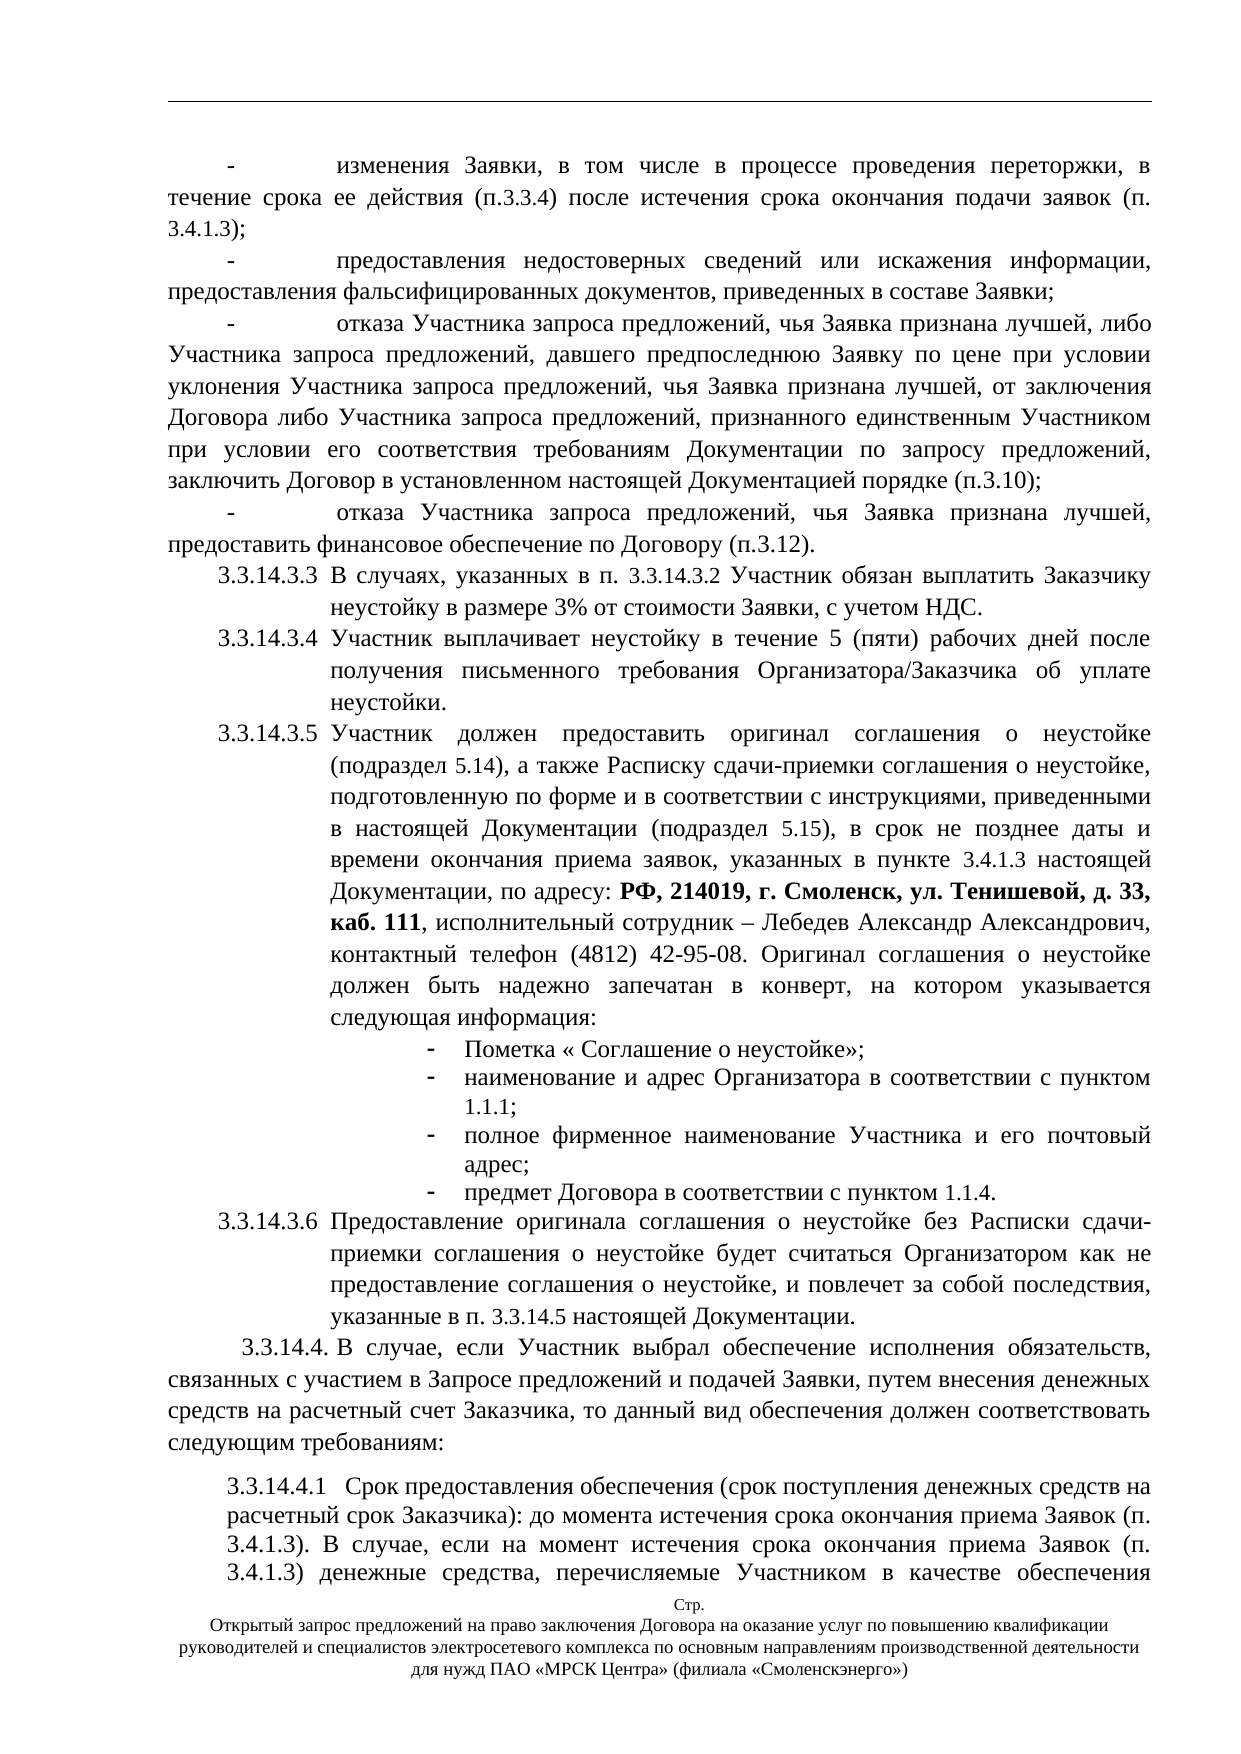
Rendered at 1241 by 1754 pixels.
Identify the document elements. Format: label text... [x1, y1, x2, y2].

list Участник должен предоставить оригинал соглашения о неустойке (подраздел 5.14), а также Расписку сдачи-приемки соглашения о неустойке, подготовленную по форме и в соответствии с инструкциями, приведенными в настоящей Документации (подраздел 5.15), в срок не позднее даты и времени окончания приема заявок, указанных в пункте 3.4.1.3 настоящей Документации, по адресу: РФ, 214019, г. Смоленск, ул. Тенишевой, д. 33, каб. 111, исполнительный сотрудник – Лебедев Александр Александрович, контактный телефон (4812) 42-95-08. Оригинал соглашения о неустойке должен быть надежно запечатан в конверт, на котором указывается следующая информация: [218, 718, 1152, 1031]
list В случае, если Участник выбрал обеспечение исполнения обязательств, связанных с участием в Запросе предложений и подачей Заявки, путем внесения денежных средств на расчетный счет Заказчика, то данный вид обеспечения должен соответствовать следующим требованиям: [168, 1332, 1152, 1456]
list предоставления недостоверных сведений или искажения информации, предоставления фальсифицированных документов, приведенных в составе Заявки; [168, 245, 1152, 305]
list наименование и адрес Организатора в соответствии с пунктом 1.1.1; [427, 1062, 1152, 1120]
list В случаях, указанных в п. -3.3.14.3.2 Участник обязан выплатить Заказчику неустойку в размере 3% от стоимости Заявки, с учетом НДС. [218, 560, 1152, 621]
list полное фирменное наименование Участника и его почтовый адрес; [427, 1120, 1152, 1177]
list предмет Договора в соответствии с пунктом 1.1.4. [427, 1177, 1152, 1206]
list Участник выплачивает неустойку в течение 5 (пяти) рабочих дней после получения письменного требования Организатора/Заказчика об уплате неустойки. [218, 623, 1152, 715]
list отказа Участника запроса предложений, чья Заявка признана лучшей, либо Участника запроса предложений, давшего предпоследнюю Заявку по цене при условии уклонения Участника запроса предложений, чья Заявка признана лучшей, от заключения Договора либо Участника запроса предложений, признанного единственным Участником при условии его соответствия требованиям Документации по запросу предложений, заключить Договор в установленном настоящей Документацией порядке (п.3.10); [168, 308, 1152, 494]
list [227, 1471, 1152, 1586]
list Пометка « Соглашение о неустойке»; [427, 1034, 1152, 1062]
list отказа Участника запроса предложений, чья Заявка признана лучшей, предоставить финансовое обеспечение по Договору (п.3.12). [168, 497, 1152, 557]
list Предоставление оригинала соглашения о неустойке без Расписки сдачи-приемки соглашения о неустойке будет считаться Организатором как не предоставление соглашения о неустойке, и повлечет за собой последствия, указанные в п. 3.3.14.5 настоящей Документации. [218, 1206, 1152, 1330]
list изменения Заявки, в том числе в процессе проведения переторжки, в течение срока ее действия (п.3.3.4) после истечения срока окончания подачи заявок (п. 3.4.1.3); [168, 150, 1152, 242]
